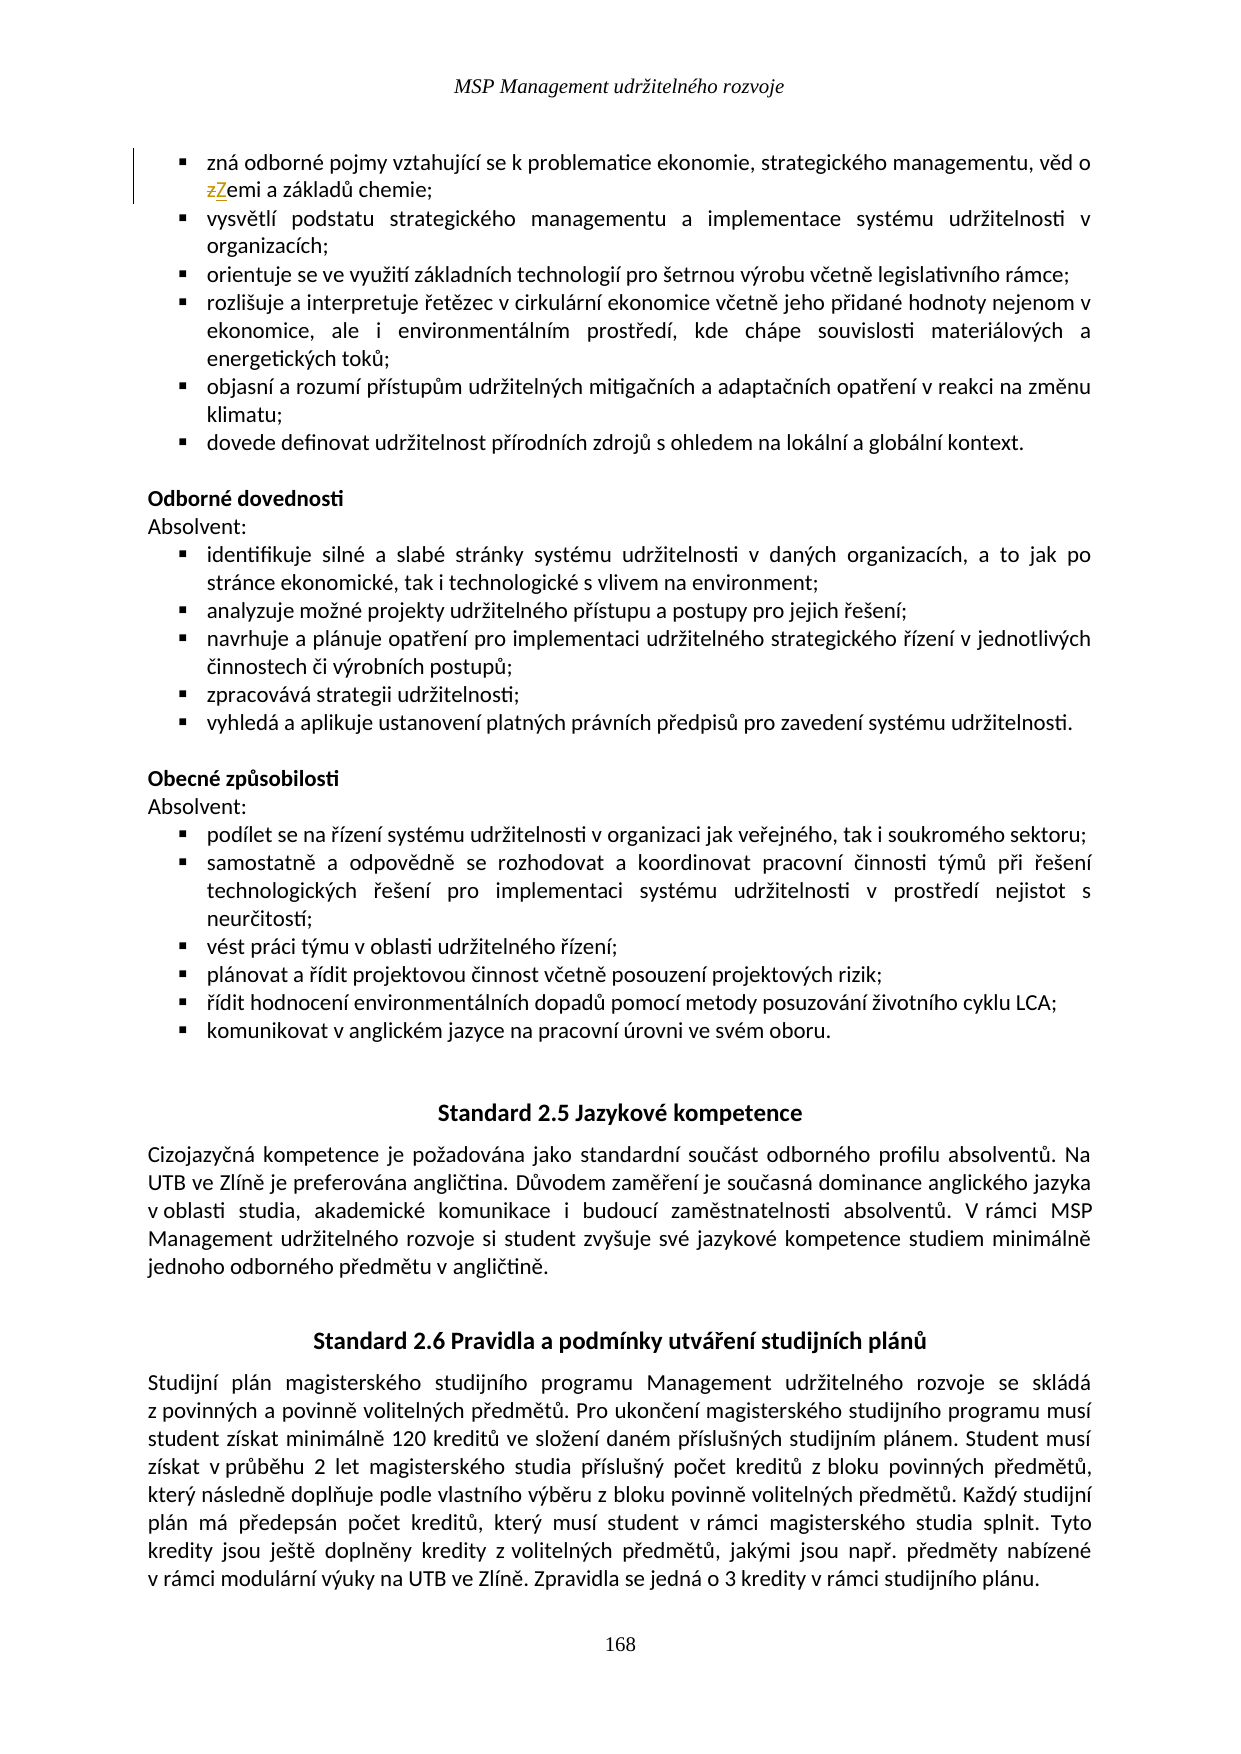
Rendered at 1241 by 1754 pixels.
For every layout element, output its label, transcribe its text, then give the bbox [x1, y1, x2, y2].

list rozlišuje a interpretuje řetězec v cirkulární ekonomice včetně jeho přidané hodnoty nejenom v ekonomice, ale i environmentálním prostředí, kde chápe souvislosti materiálových a energetických toků; [177, 288, 1093, 372]
list analyzuje možné projekty udržitelného přístupu a postupy pro jejich řešení; [177, 596, 1093, 624]
text Obecné způsobilosti [148, 764, 1093, 792]
text Absolvent: [148, 792, 1093, 820]
list řídit hodnocení environmentálních dopadů pomocí metody posuzování životního cyklu LCA; [177, 988, 1093, 1016]
text Standard 2.6 Pravidla a podmínky utváření studijních plánů [148, 1325, 1093, 1356]
list podílet se na řízení systému udržitelnosti v organizaci jak veřejného, tak i soukromého sektoru; [177, 820, 1093, 848]
text Odborné dovednosti [148, 484, 1093, 512]
list identifikuje silné a slabé stránky systému udržitelnosti v daných organizacích, a to jak po stránce ekonomické, tak i technologické s vlivem na environment; [177, 540, 1093, 596]
list samostatně a odpovědně se rozhodovat a koordinovat pracovní činnosti týmů při řešení technologických řešení pro implementaci systému udržitelnosti v prostředí nejistot s neurčitostí; [177, 848, 1093, 932]
list orientuje se ve využití základních technologií pro šetrnou výrobu včetně legislativního rámce; [177, 260, 1093, 288]
list vést práci týmu v oblasti udržitelného řízení; [177, 932, 1093, 960]
text Cizojazyčná kompetence je požadována jako standardní součást odborného profilu absolventů. Na UTB ve Zlíně je preferována angličtina. Důvodem zaměření je současná dominance anglického jazyka v oblasti studia, akademické komunikace i budoucí zaměstnatelnosti absolventů. V rámci MSP Management udržitelného rozvoje si student zvyšuje své jazykové kompetence studiem minimálně jednoho odborného předmětu v angličtině. [148, 1140, 1093, 1280]
list zná odborné pojmy vztahující se k problematice ekonomie, strategického managementu, věd o emi a základů chemie; [177, 148, 1093, 204]
list zpracovává strategii udržitelnosti; [177, 680, 1093, 708]
text Standard 2.5 Jazykové kompetence [148, 1097, 1093, 1128]
list plánovat a řídit projektovou činnost včetně posouzení projektových rizik; [177, 960, 1093, 988]
text Studijní plán magisterského studijního programu Management udržitelného rozvoje se skládá z povinných a povinně volitelných předmětů. Pro ukončení magisterského studijního programu musí student získat minimálně 120 kreditů ve složení daném příslušných studijním plánem. Student musí získat v průběhu 2 let magisterského studia příslušný počet kreditů z bloku povinných předmětů, který následně doplňuje podle vlastního výběru z bloku povinně volitelných předmětů. Každý studijní plán má předepsán počet kreditů, který musí student v rámci magisterského studia splnit. Tyto kredity jsou ještě doplněny kredity z volitelných předmětů, jakými jsou např. předměty nabízené v rámci modulární výuky na UTB ve Zlíně. Zpravidla se jedná o 3 kredity v rámci studijního plánu. [148, 1368, 1093, 1592]
list dovede definovat udržitelnost přírodních zdrojů s ohledem na lokální a globální kontext. [177, 428, 1093, 456]
list vyhledá a aplikuje ustanovení platných právních předpisů pro zavedení systému udržitelnosti. [177, 708, 1093, 736]
list objasní a rozumí přístupům udržitelných mitigačních a adaptačních opatření v reakci na změnu klimatu; [177, 372, 1093, 428]
text Absolvent: [148, 512, 1093, 540]
list vysvětlí podstatu strategického managementu a implementace systému udržitelnosti v organizacích; [177, 204, 1093, 260]
list komunikovat v anglickém jazyce na pracovní úrovni ve svém oboru. [177, 1016, 1093, 1044]
list navrhuje a plánuje opatření pro implementaci udržitelného strategického řízení v jednotlivých činnostech či výrobních postupů; [177, 624, 1093, 680]
